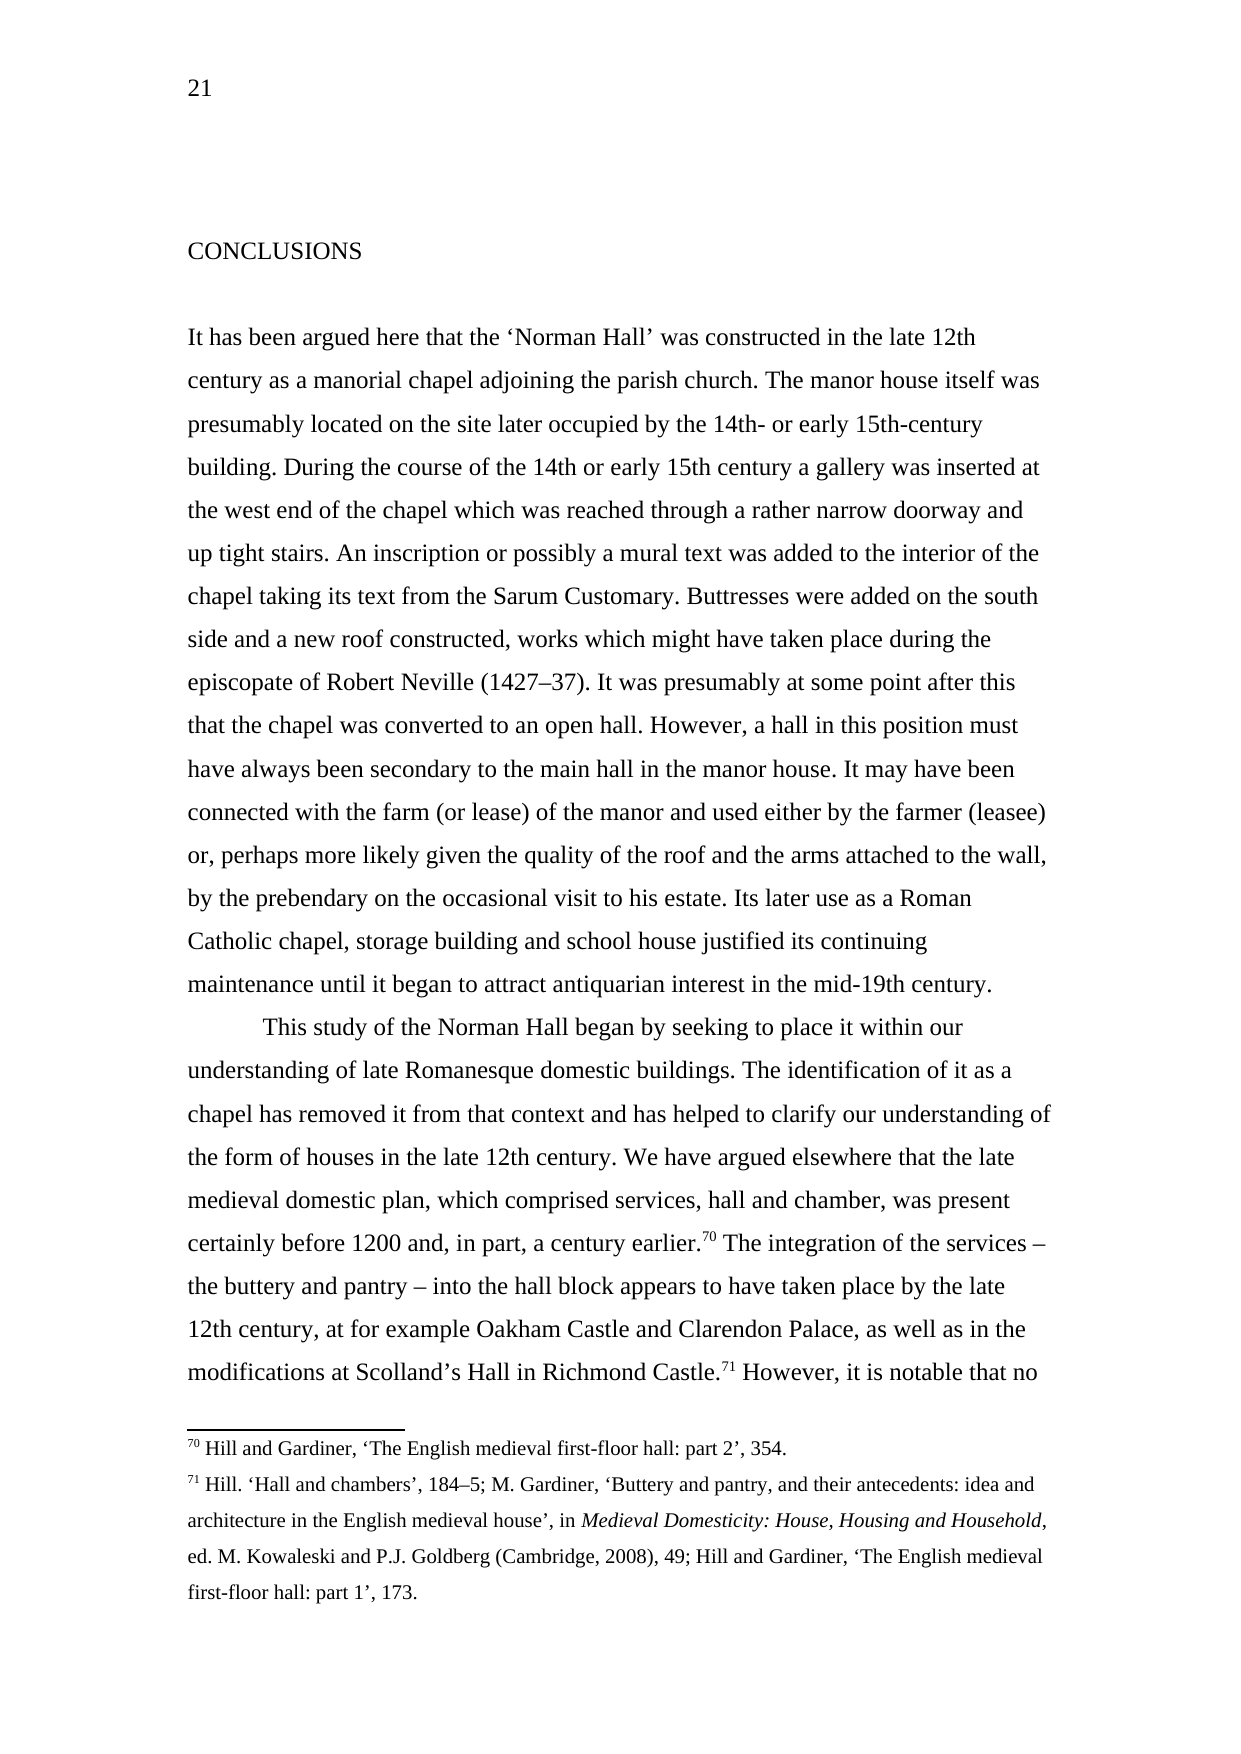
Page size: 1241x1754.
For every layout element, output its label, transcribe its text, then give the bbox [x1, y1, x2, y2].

text CONCLUSIONS [187, 236, 1053, 265]
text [187, 1012, 1053, 1386]
text It has been argued here that the ‘Norman Hall’ was constructed in the late 12th century as a manorial chapel adjoining the parish church. The manor house itself was presumably located on the site later occupied by the 14th- or early 15th-century building. During the course of the 14th or early 15th century a gallery was inserted at the west end of the chapel which was reached through a rather narrow doorway and up tight stairs. An inscription or possibly a mural text was added to the interior of the chapel taking its text from the Sarum Customary. Buttresses were added on the south side and a new roof constructed, works which might have taken place during the episcopate of Robert Neville (1427–37). It was presumably at some point after this that the chapel was converted to an open hall. However, a hall in this position must have always been secondary to the main hall in the manor house. It may have been connected with the farm (or lease) of the manor and used either by the farmer (leasee) or, perhaps more likely given the quality of the roof and the arms attached to the wall, by the prebendary on the occasional visit to his estate. Its later use as a Roman Catholic chapel, storage building and school house justified its continuing maintenance until it began to attract antiquarian interest in the mid-19th century. [187, 322, 1053, 998]
